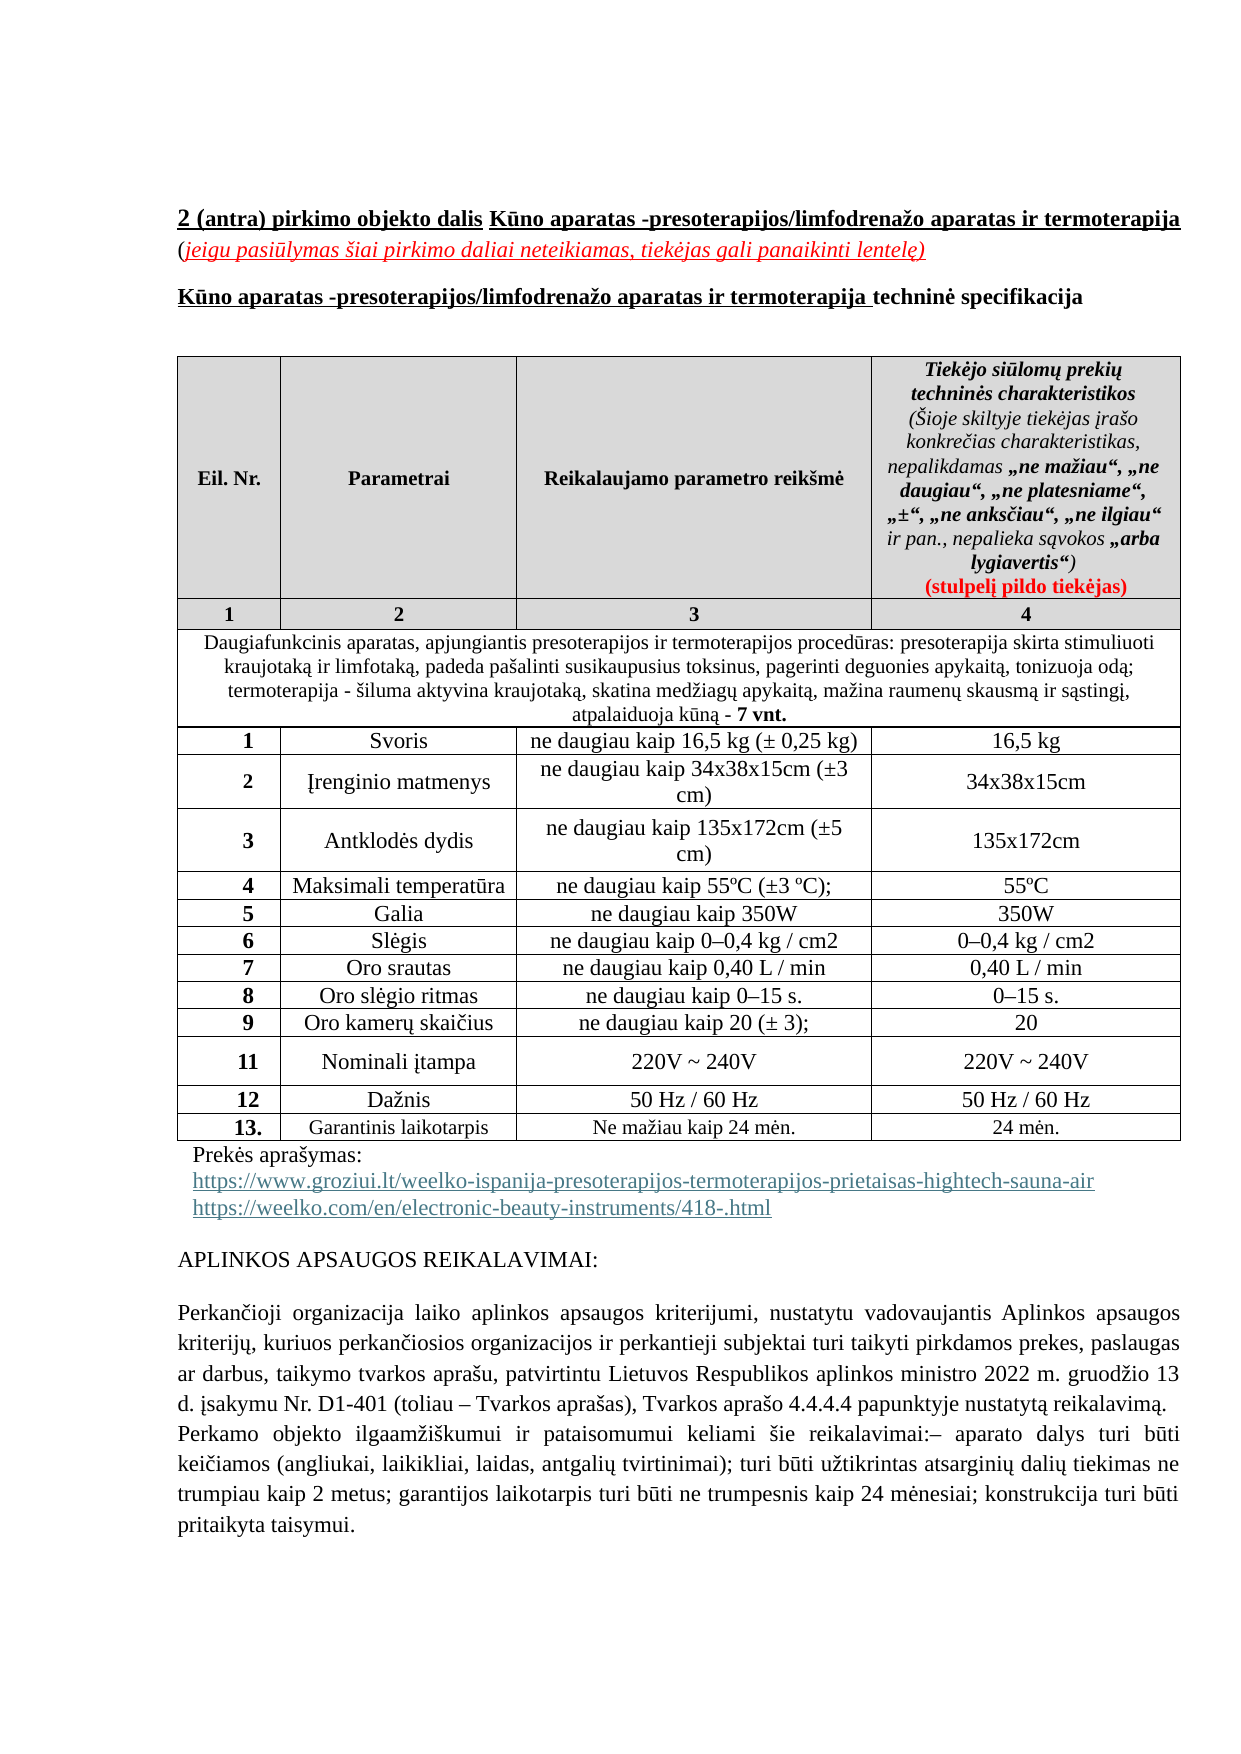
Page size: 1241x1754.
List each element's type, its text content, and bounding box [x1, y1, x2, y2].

table_cell ne daugiau kaip 0–15 s. [517, 982, 871, 1008]
table_cell 4 [872, 599, 1180, 629]
table_cell 12 [178, 1086, 280, 1113]
table_cell 3 [517, 599, 871, 629]
table_cell 220V ~ 240V [517, 1037, 871, 1085]
table_cell 13. [178, 1114, 280, 1140]
table_cell Įrenginio matmenys [281, 755, 516, 808]
table_cell 2 [178, 755, 280, 808]
table_cell 6 [178, 927, 280, 953]
table_cell Garantinis laikotarpis [281, 1114, 516, 1140]
table_cell Maksimali temperatūra [281, 872, 516, 899]
text Perkamo objekto ilgaamžiškumui ir pataisomumui keliami šie reikalavimai:– aparato dalys turi būti keičiamos (angliukai, laikikliai, laidas, antgalių tvirtinimai); turi būti užtikrintas atsarginių dalių tiekimas ne trumpiau kaip 2 metus; garantijos laikotarpis turi būti ne trumpesnis kaip 24 mėnesiai; konstrukcija turi būti pritaikyta taisymui. [177, 1420, 1181, 1537]
table_cell 350W [872, 900, 1180, 926]
table_cell 50 Hz / 60 Hz [517, 1086, 871, 1113]
table_header Eil. Nr. [178, 357, 280, 598]
table_cell 55ºC [872, 872, 1180, 899]
table_cell 2 [281, 599, 516, 629]
table_cell 220V ~ 240V [872, 1037, 1180, 1085]
table_cell Oro kamerų skaičius [281, 1009, 516, 1036]
table_cell ne daugiau kaip 34x38x15cm (±3 cm) [517, 755, 871, 808]
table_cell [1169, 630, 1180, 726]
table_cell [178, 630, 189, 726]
table_cell 0–0,4 kg / cm2 [872, 927, 1180, 953]
table_header Tiekėjo siūlomų prekių techninės charakteristikos (Šioje skiltyje tiekėjas įrašo konkrečias charakteristikas, nepalikdamas „ne mažiau“, „ne daugiau“, „ne platesniame“, „±“, „ne anksčiau“, „ne ilgiau“ ir pan., nepalieka sąvokos „arba lygiavertis“) (stulpelį pildo tiekėjas) [872, 357, 1180, 598]
text 2 (antra) pirkimo objekto dalis Kūno aparatas -presoterapijos/limfodrenažo aparatas ir termoterapija (jeigu pasiūlymas šiai pirkimo daliai neteikiamas, tiekėjas gali panaikinti lentelę) [177, 203, 1181, 262]
table_cell Oro slėgio ritmas [281, 982, 516, 1008]
table_cell 9 [178, 1009, 280, 1036]
table_cell 11 [178, 1037, 280, 1085]
table_cell ne daugiau kaip 135x172cm (±5 cm) [517, 809, 871, 871]
table_cell Slėgis [281, 927, 516, 953]
table_cell 50 Hz / 60 Hz [872, 1086, 1180, 1113]
table_cell Svoris [281, 728, 516, 754]
text https://www.groziui.lt/weelko-ispanija-presoterapijos-termoterapijos-prietaisas-hightech-sauna-air [192, 1167, 1181, 1194]
table_cell 1 [178, 728, 280, 754]
table_cell 4 [178, 872, 280, 899]
text APLINKOS APSAUGOS REIKALAVIMAI: [177, 1246, 1181, 1273]
table_cell Galia [281, 900, 516, 926]
table_cell 0,40 L / min [872, 955, 1180, 981]
table_cell Oro srautas [281, 955, 516, 981]
table_cell ne daugiau kaip 55ºC (±3 ºC); [517, 872, 871, 899]
table_cell ne daugiau kaip 0–0,4 kg / cm2 [517, 927, 871, 953]
table_cell 20 [872, 1009, 1180, 1036]
table_cell ne daugiau kaip 0,40 L / min [517, 955, 871, 981]
table_cell 8 [178, 982, 280, 1008]
table_cell 34x38x15cm [872, 755, 1180, 808]
table_cell Antklodės dydis [281, 809, 516, 871]
table_cell ne daugiau kaip 350W [517, 900, 871, 926]
text Prekės aprašymas: [192, 1141, 1181, 1167]
table_cell Nominali įtampa [281, 1037, 516, 1085]
table_cell Dažnis [281, 1086, 516, 1113]
table_cell 16,5 kg [872, 728, 1180, 754]
text Kūno aparatas -presoterapijos/limfodrenažo aparatas ir termoterapija techninė specifikacija [177, 283, 1181, 309]
table_cell ne daugiau kaip 16,5 kg (± 0,25 kg) [517, 728, 871, 754]
table_cell 7 [178, 955, 280, 981]
text https://weelko.com/en/electronic-beauty-instruments/418-.html [192, 1194, 1181, 1220]
table_cell 3 [178, 809, 280, 871]
table_cell 135x172cm [872, 809, 1180, 871]
table_cell ne daugiau kaip 20 (± 3); [517, 1009, 871, 1036]
text Perkančioji organizacija laiko aplinkos apsaugos kriterijumi, nustatytu vadovaujantis Aplinkos apsaugos kriterijų, kuriuos perkančiosios organizacijos ir perkantieji subjektai turi taikyti pirkdamos prekes, paslaugas ar darbus, taikymo tvarkos aprašu, patvirtintu Lietuvos Respublikos aplinkos ministro 2022 m. gruodžio 13 d. įsakymu Nr. D1-401 (toliau – Tvarkos aprašas), Tvarkos aprašo 4.4.4.4 papunktyje nustatytą reikalavimą. [177, 1299, 1181, 1416]
table_cell Ne mažiau kaip 24 mėn. [517, 1114, 871, 1140]
table_cell 24 mėn. [872, 1114, 1180, 1140]
table_cell 5 [178, 900, 280, 926]
table_cell 0–15 s. [872, 982, 1180, 1008]
table_header Parametrai [281, 357, 516, 598]
table_cell 1 [178, 599, 280, 629]
table_header Reikalaujamo parametro reikšmė [517, 357, 871, 598]
